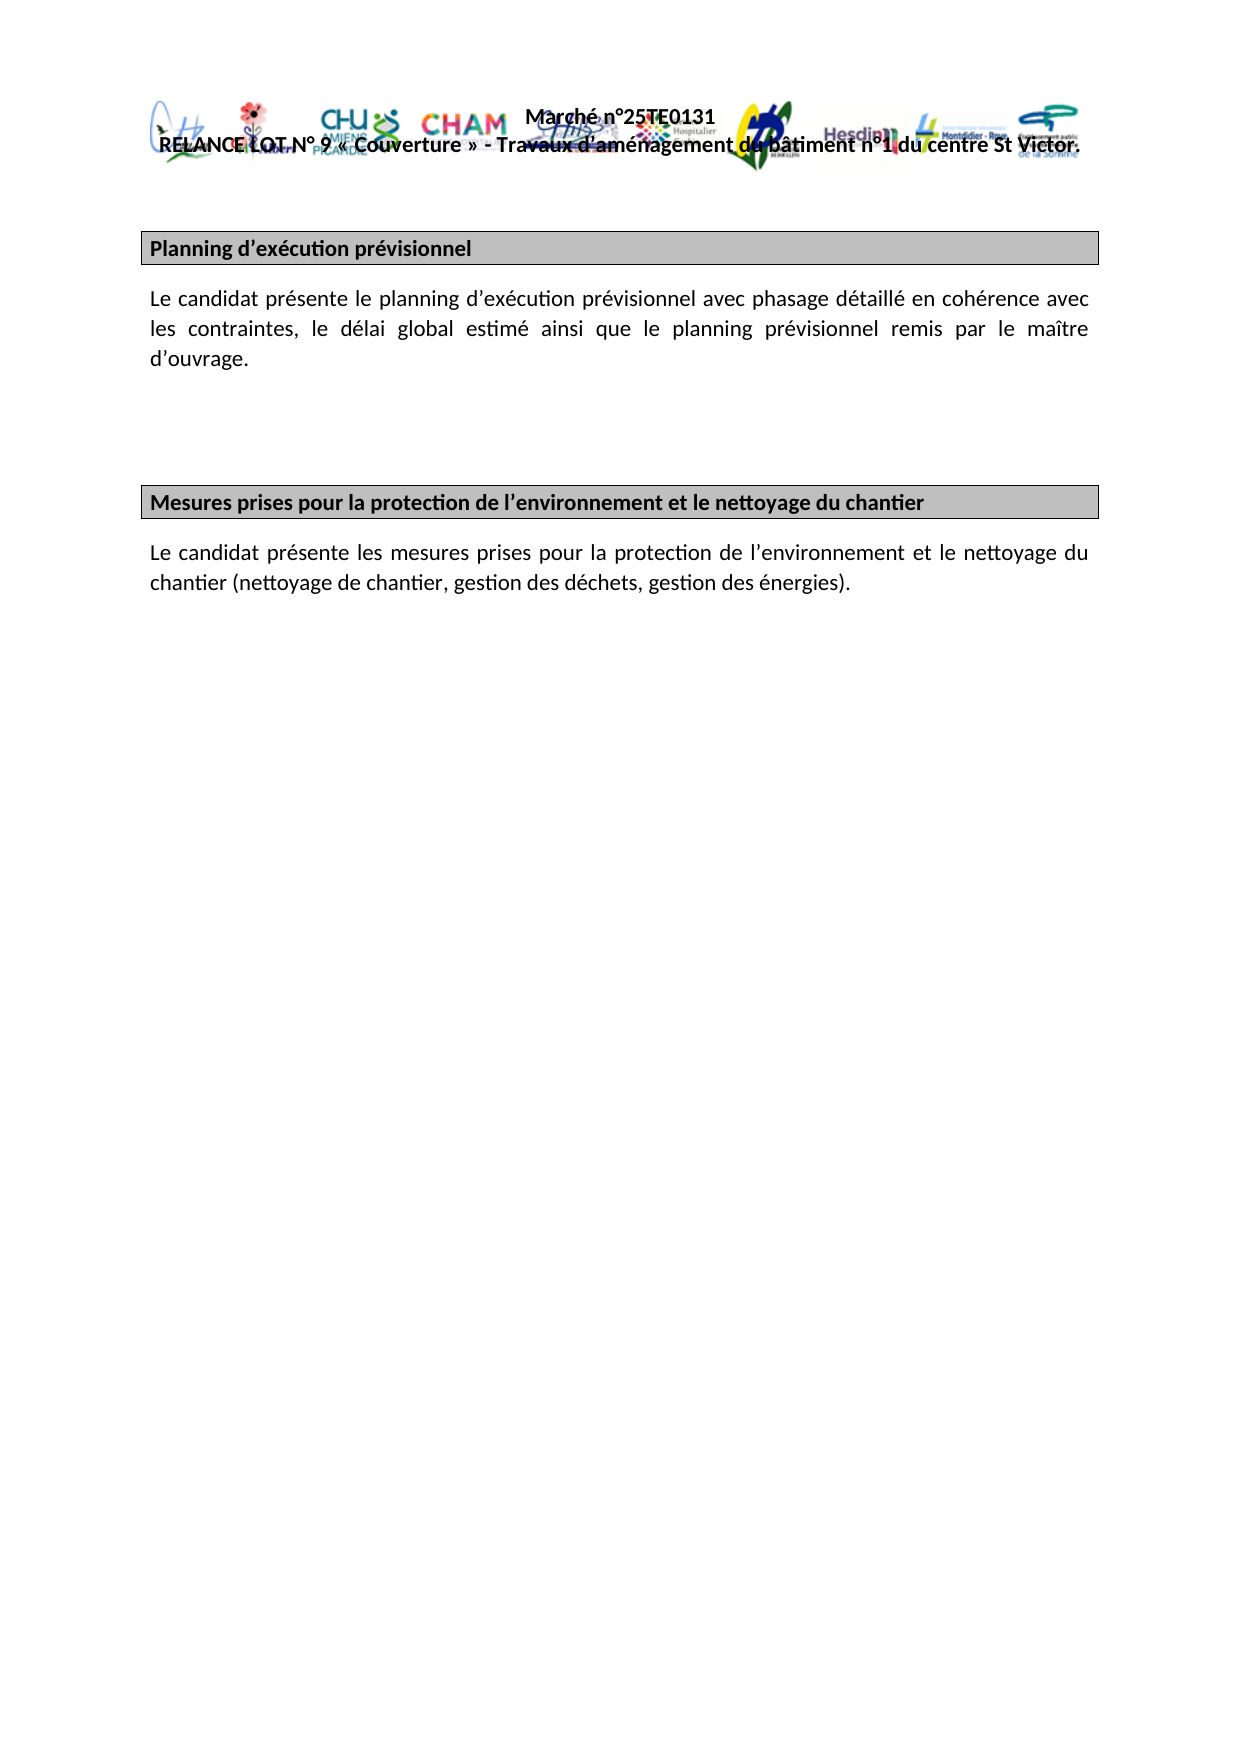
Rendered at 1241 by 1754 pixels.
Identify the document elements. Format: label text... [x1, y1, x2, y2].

text Le candidat présente les mesures prises pour la protection de l’environnement et le nettoyage du chantier (nettoyage de chantier, gestion des déchets, gestion des énergies). [150, 538, 1090, 597]
text Planning d’exécution prévisionnel [142, 232, 1098, 264]
text Le candidat présente le planning d’exécution prévisionnel avec phasage détaillé en cohérence avec les contraintes, le délai global estimé ainsi que le planning prévisionnel remis par le maître d’ouvrage. [150, 284, 1090, 373]
picture [150, 101, 1108, 182]
text Mesures prises pour la protection de l’environnement et le nettoyage du chantier [142, 486, 1098, 518]
